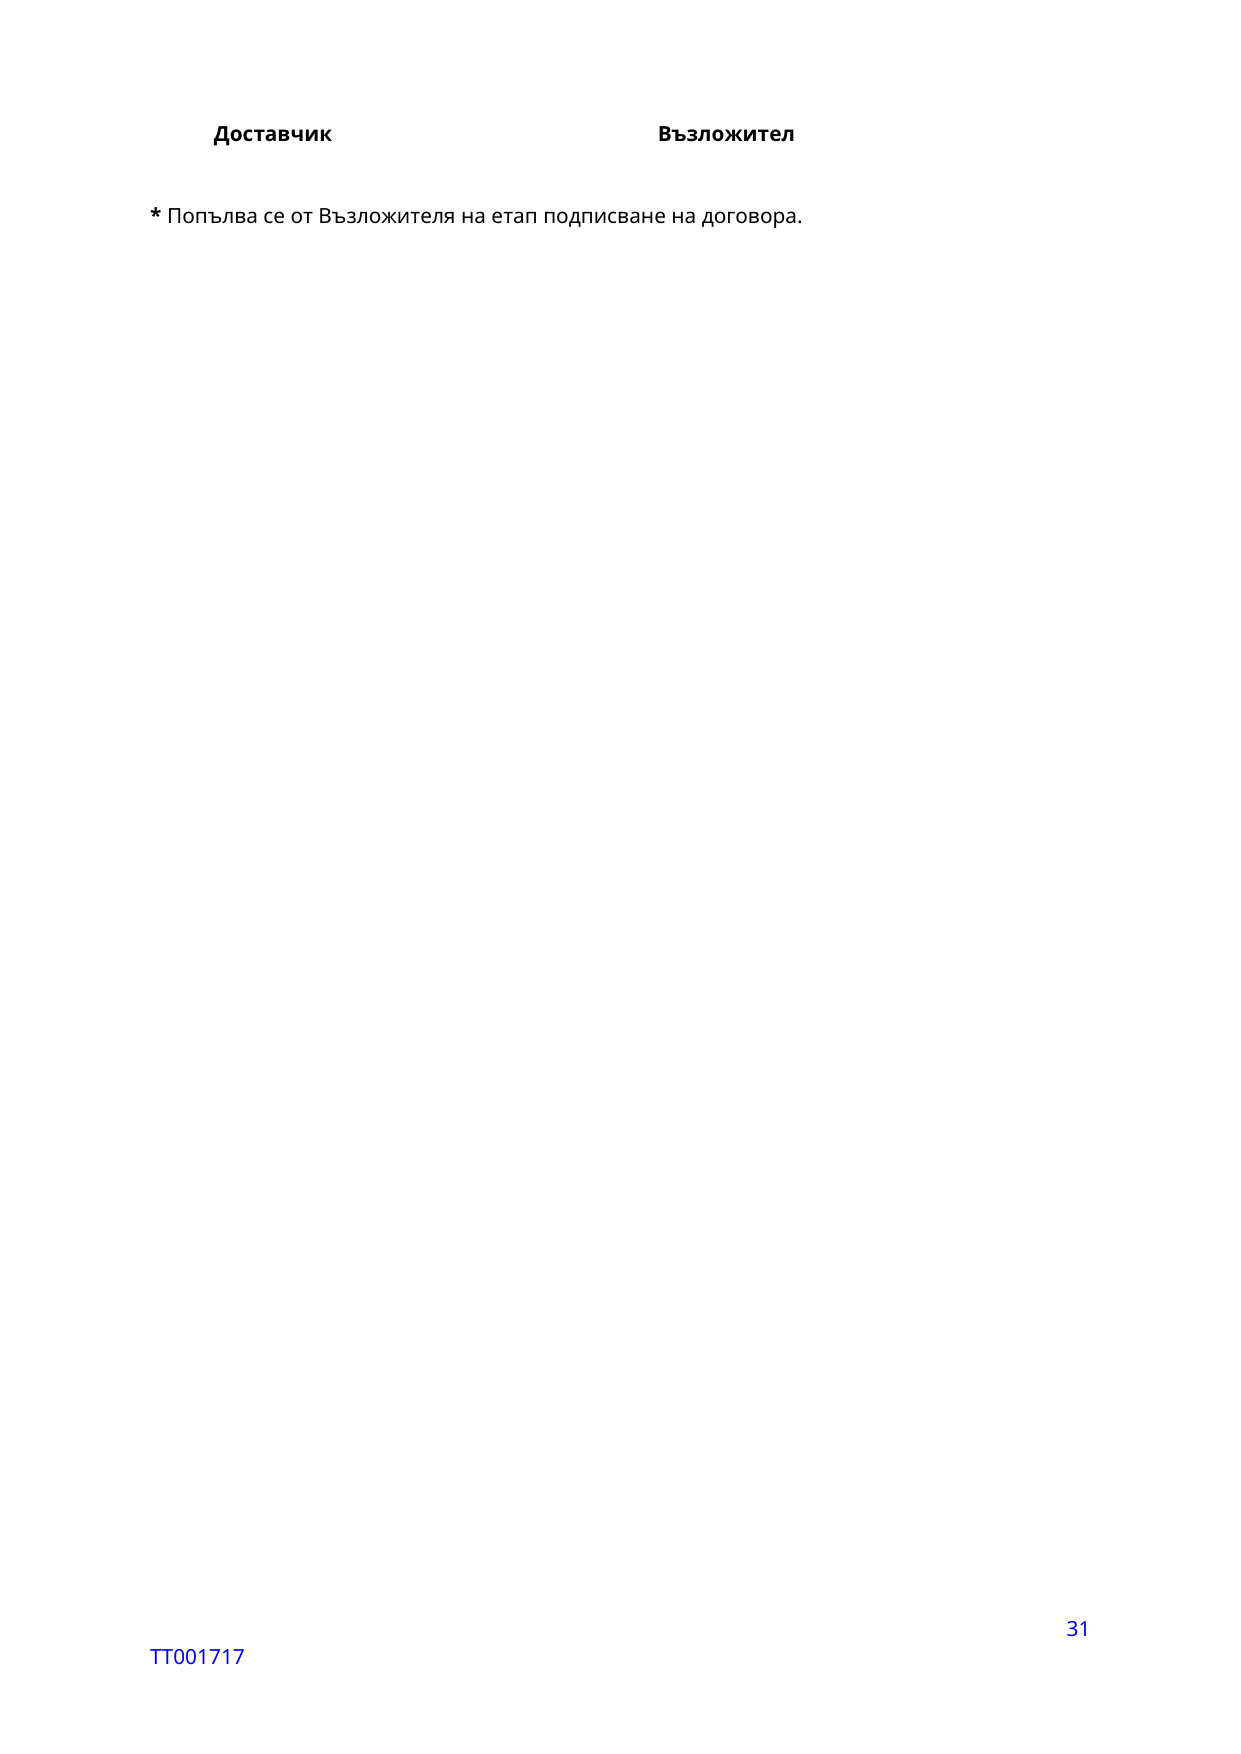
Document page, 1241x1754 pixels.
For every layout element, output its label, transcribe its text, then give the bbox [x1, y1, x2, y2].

text * Попълва се от Възложителя на етап подписване на договора. [150, 201, 1090, 229]
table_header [646, 119, 1090, 148]
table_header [203, 119, 646, 148]
